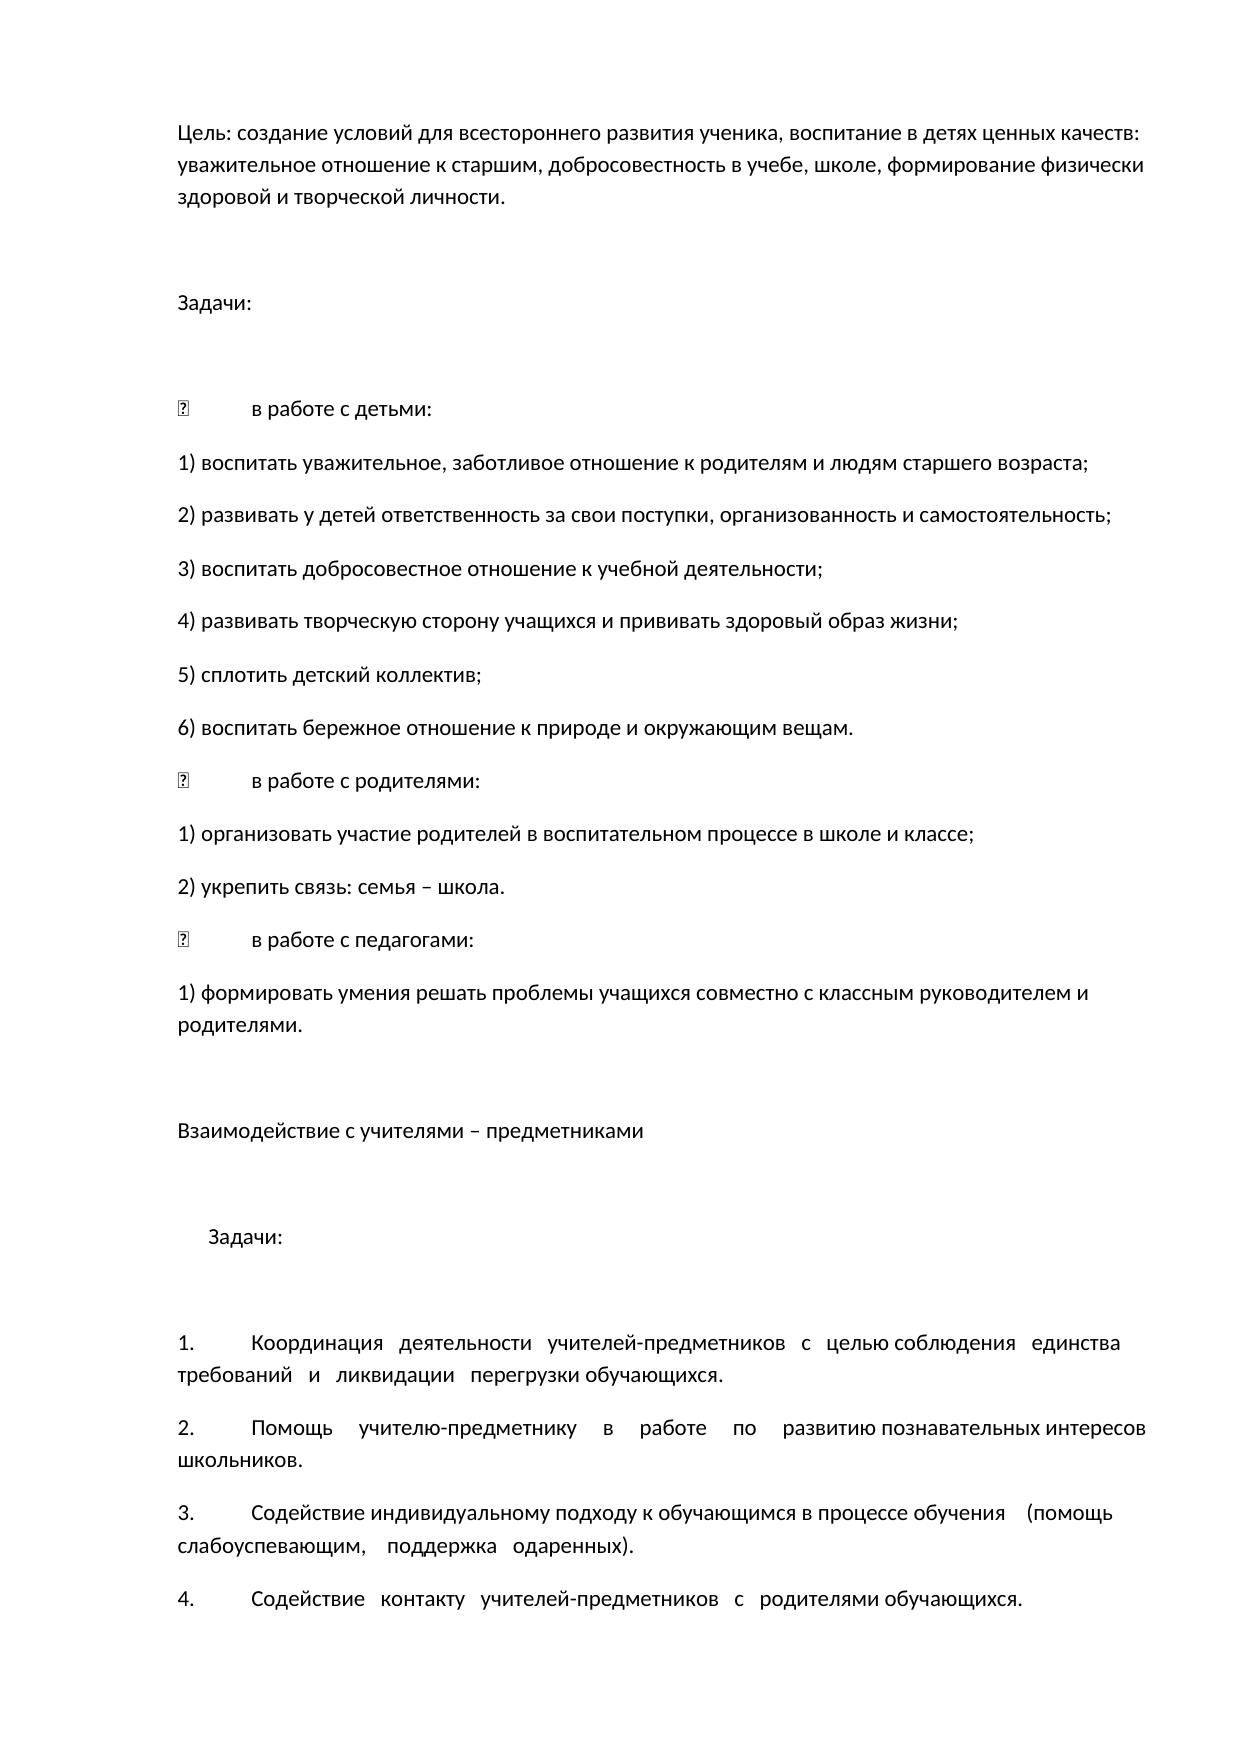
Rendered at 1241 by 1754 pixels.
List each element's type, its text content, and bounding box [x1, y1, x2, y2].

text Задачи: [177, 288, 1152, 317]
text 4) развивать творческую сторону учащихся и прививать здоровый образ жизни; [177, 607, 1152, 635]
text 6) воспитать бережное отношение к природе и окружающим вещам. [177, 713, 1152, 741]
text 1) формировать умения решать проблемы учащихся совместно с классным руководителем и родителями. [177, 978, 1152, 1038]
text  в работе с родителями: [177, 766, 1152, 794]
text 3) воспитать добросовестное отношение к учебной деятельности; [177, 554, 1152, 582]
text 2) развивать у детей ответственность за свои поступки, организованность и самостоятельность; [177, 501, 1152, 529]
text Взаимодействие с учителями – предметниками [177, 1116, 1152, 1144]
text 1. Координация деятельности учителей-предметников с целью соблюдения единства требований и ликвидации перегрузки обучающихся. [177, 1328, 1152, 1388]
text 3. Содействие индивидуальному подходу к обучающимся в процессе обучения (помощь слабоуспевающим, поддержка одаренных). [177, 1498, 1152, 1559]
text 2) укрепить связь: семья – школа. [177, 872, 1152, 900]
text  в работе с педагогами: [177, 925, 1152, 953]
text 1) воспитать уважительное, заботливое отношение к родителям и людям старшего возраста; [177, 448, 1152, 476]
text 4. Содействие контакту учителей-предметников с родителями обучающихся. [177, 1584, 1152, 1612]
text Цель: создание условий для всестороннего развития ученика, воспитание в детях ценных качеств: уважительное отношение к старшим, добросовестность в учебе, школе, формирование физически здоровой и творческой личности. [177, 118, 1152, 211]
text 2. Помощь учителю-предметнику в работе по развитию познавательных интересов школьников. [177, 1413, 1152, 1473]
text Задачи: [177, 1222, 1152, 1250]
text 5) сплотить детский коллектив; [177, 660, 1152, 688]
text 1) организовать участие родителей в воспитательном процессе в школе и классе; [177, 819, 1152, 847]
text  в работе с детьми: [177, 394, 1152, 423]
